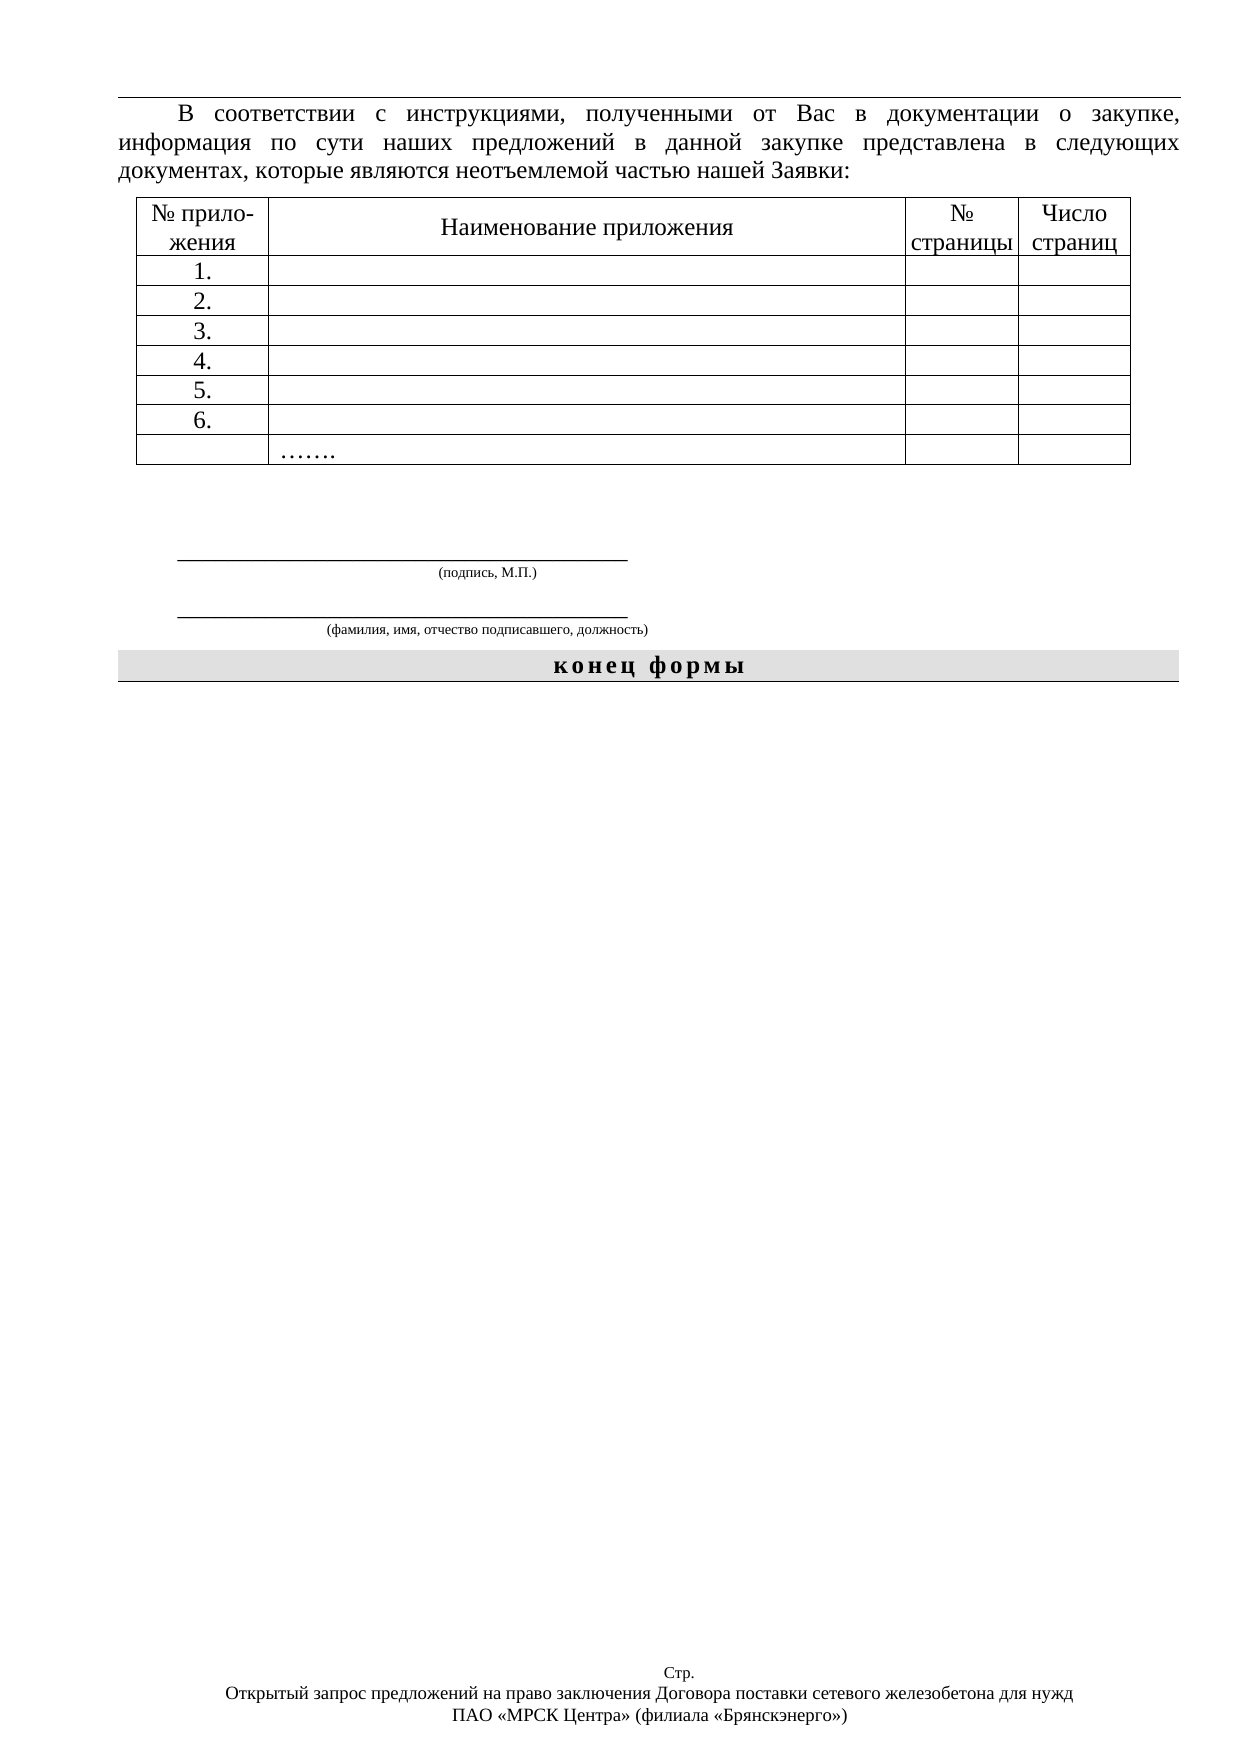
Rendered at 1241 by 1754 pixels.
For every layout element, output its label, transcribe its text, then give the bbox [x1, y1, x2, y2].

table_cell [906, 405, 1018, 434]
table_cell [906, 435, 1018, 464]
table_cell [1019, 405, 1130, 434]
table_cell [906, 316, 1018, 345]
text ____________________________________ [118, 592, 1181, 621]
table_cell [269, 405, 905, 434]
table_header Число страниц [1019, 198, 1130, 255]
table_cell [269, 376, 905, 404]
table_cell [269, 346, 905, 374]
table_cell 5. [137, 376, 268, 404]
text (фамилия, имя, отчество подписавшего, должность) [118, 621, 797, 650]
table_cell [1019, 256, 1130, 285]
table_cell [1019, 316, 1130, 345]
table_cell 4. [137, 346, 268, 374]
table_cell [137, 435, 268, 464]
text конец формы [118, 650, 1179, 681]
table_cell [906, 286, 1018, 315]
table_cell 1. [137, 256, 268, 285]
table_cell [906, 346, 1018, 374]
table_cell [269, 256, 905, 285]
table_header № прило-жения [137, 198, 268, 255]
table_cell [1019, 376, 1130, 404]
table_header Наименование приложения [269, 198, 905, 255]
table_cell 3. [137, 316, 268, 345]
text ____________________________________ [118, 535, 1181, 564]
text (подпись, М.П.) [118, 564, 797, 592]
table_cell [1019, 286, 1130, 315]
table_cell 6. [137, 405, 268, 434]
table_cell [269, 286, 905, 315]
table_cell [1019, 435, 1130, 464]
table_cell [906, 376, 1018, 404]
table_cell [906, 256, 1018, 285]
table_cell [1019, 346, 1130, 374]
text В соответствии с инструкциями, полученными от Вас в документации о закупке, информация по сути наших предложений в данной закупке представлена в следующих документах, которые являются неотъемлемой частью нашей Заявки: [118, 98, 1181, 184]
table_cell [269, 316, 905, 345]
table_cell ……. [269, 435, 905, 464]
table_header № страницы [906, 198, 1018, 255]
table_cell 2. [137, 286, 268, 315]
